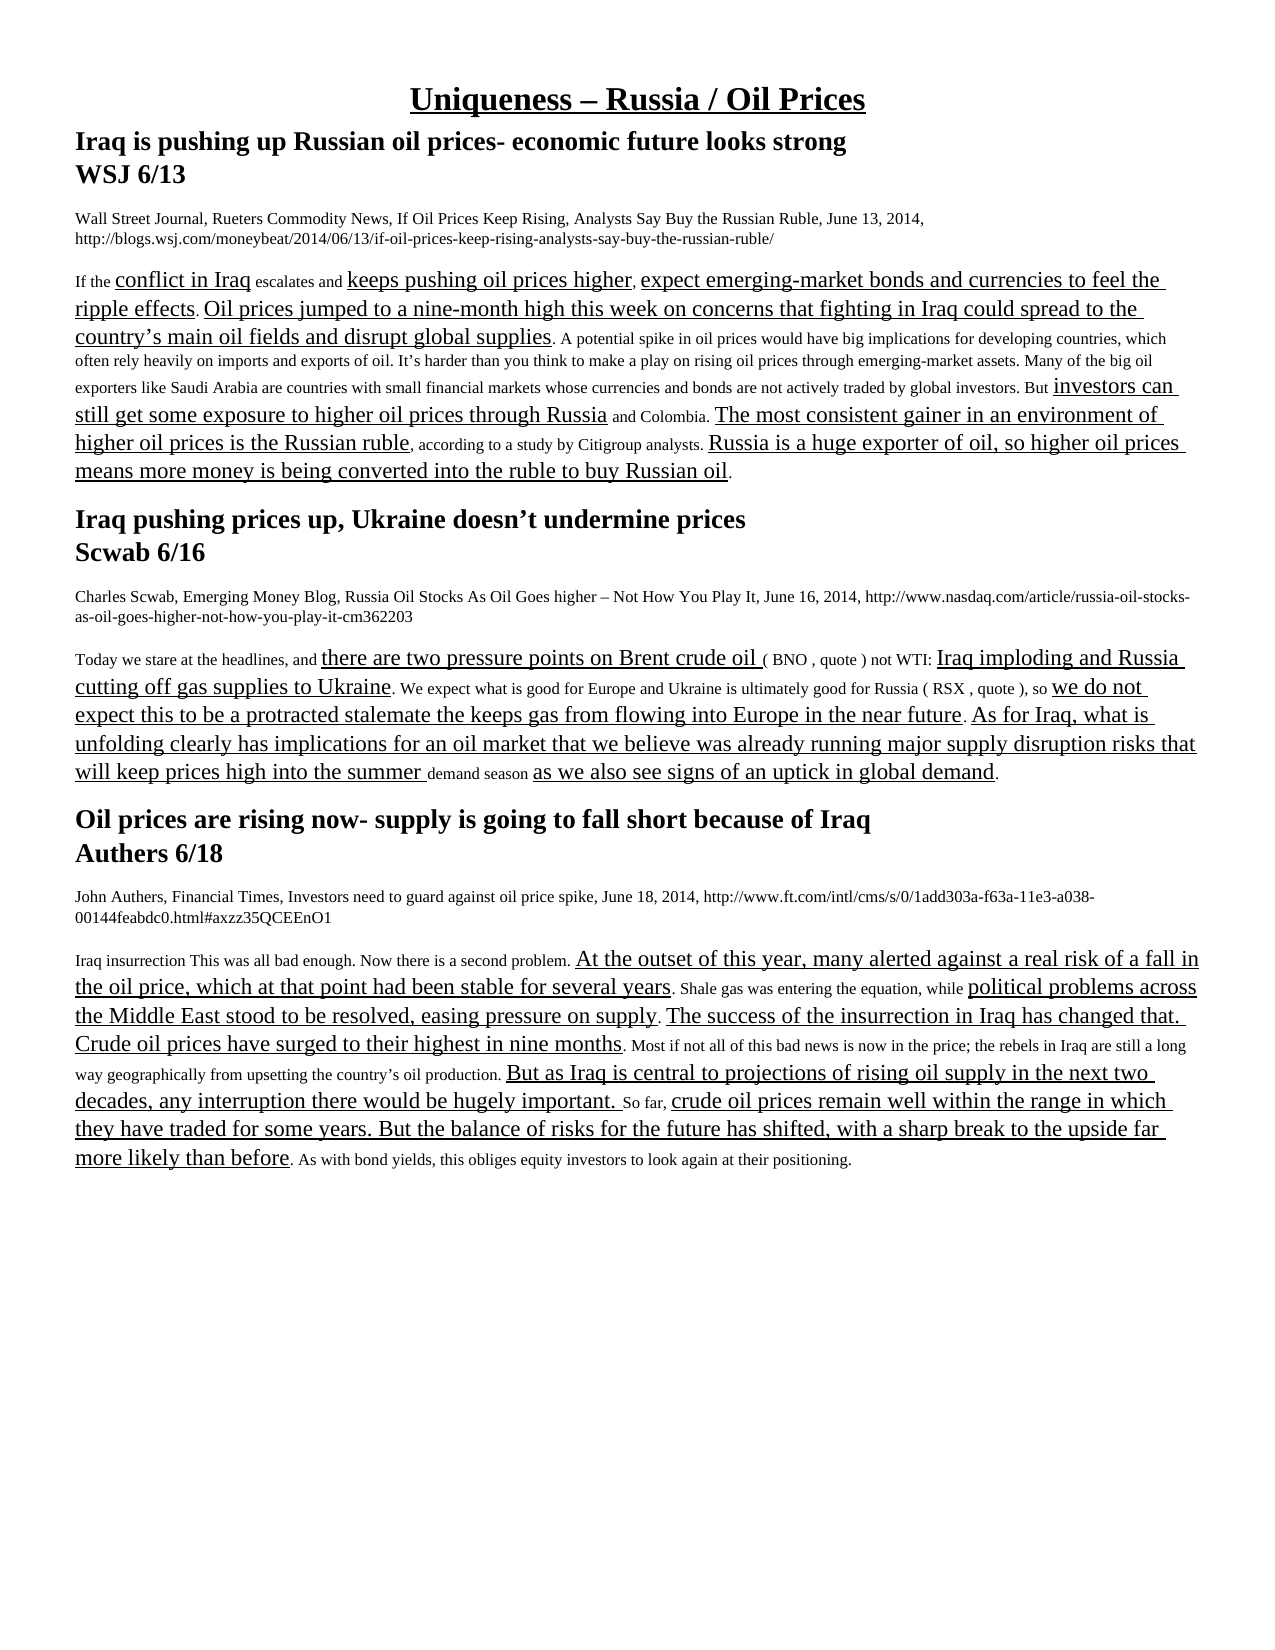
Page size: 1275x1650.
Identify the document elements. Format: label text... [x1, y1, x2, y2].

subtitle Iraq pushing prices up, Ukraine doesn’t undermine prices [75, 503, 1200, 534]
text Authers 6/18 [75, 837, 1200, 868]
subtitle Oil prices are rising now- supply is going to fall short because of Iraq [75, 803, 1200, 834]
text Today we stare at the headlines, and there are two pressure points on Brent crude oil ( BNO , quote ) not WTI: Iraq imploding and Russia cutting off gas supplies to Ukraine. We expect what is good for Europe and Ukraine is ultimately good for Russia ( RSX , quote ), so we do not expect this to be a protracted stalemate the keeps gas from flowing into Europe in the near future. As for Iraq, what is unfolding clearly has implications for an oil market that we believe was already running major supply disruption risks that will keep prices high into the summer demand season as we also see signs of an uptick in global demand. [75, 644, 1200, 784]
text Charles Scwab, Emerging Money Blog, Russia Oil Stocks As Oil Goes higher – Not How You Play It, June 16, 2014, http://www.nasdaq.com/article/russia-oil-stocks-as-oil-goes-higher-not-how-you-play-it-cm362203 [75, 586, 1200, 626]
subtitle Uniqueness – Russia / Oil Prices [75, 79, 1200, 117]
text If the conflict in Iraq escalates and keeps pushing oil prices higher, expect emerging-market bonds and currencies to feel the ripple effects. Oil prices jumped to a nine-month high this week on concerns that fighting in Iraq could spread to the country’s main oil fields and disrupt global supplies. A potential spike in oil prices would have big implications for developing countries, which often rely heavily on imports and exports of oil. It’s harder than you think to make a play on rising oil prices through emerging-market assets. Many of the big oil exporters like Saudi Arabia are countries with small financial markets whose currencies and bonds are not actively traded by global investors. But investors can still get some exposure to higher oil prices through Russia and Colombia. The most consistent gainer in an environment of higher oil prices is the Russian ruble, according to a study by Citigroup analysts. Russia is a huge exporter of oil, so higher oil prices means more money is being converted into the ruble to buy Russian oil. [75, 266, 1200, 484]
text Scwab 6/16 [75, 536, 1200, 567]
text John Authers, Financial Times, Investors need to guard against oil price spike, June 18, 2014, http://www.ft.com/intl/cms/s/0/1add303a-f63a-11e3-a038-00144feabdc0.html#axzz35QCEEnO1 [75, 887, 1200, 927]
subtitle Iraq is pushing up Russian oil prices- economic future looks strong [75, 125, 1200, 156]
text Iraq insurrection This was all bad enough. Now there is a second problem. At the outset of this year, many alerted against a real risk of a fall in the oil price, which at that point had been stable for several years. Shale gas was entering the equation, while political problems across the Middle East stood to be resolved, easing pressure on supply. The success of the insurrection in Iraq has changed that. Crude oil prices have surged to their highest in nine months. Most if not all of this bad news is now in the price; the rebels in Iraq are still a long way geographically from upsetting the country’s oil production. But as Iraq is central to projections of rising oil supply in the next two decades, any interruption there would be hugely important. So far, crude oil prices remain well within the range in which they have traded for some years. But the balance of risks for the future has shifted, with a sharp break to the upside far more likely than before. As with bond yields, this obliges equity investors to look again at their positioning. [75, 945, 1200, 1170]
text WSJ 6/13 [75, 158, 1200, 189]
text Wall Street Journal, Rueters Commodity News, If Oil Prices Keep Rising, Analysts Say Buy the Russian Ruble, June 13, 2014, http://blogs.wsj.com/moneybeat/2014/06/13/if-oil-prices-keep-rising-analysts-say-buy-the-russian-ruble/ [75, 208, 1200, 248]
